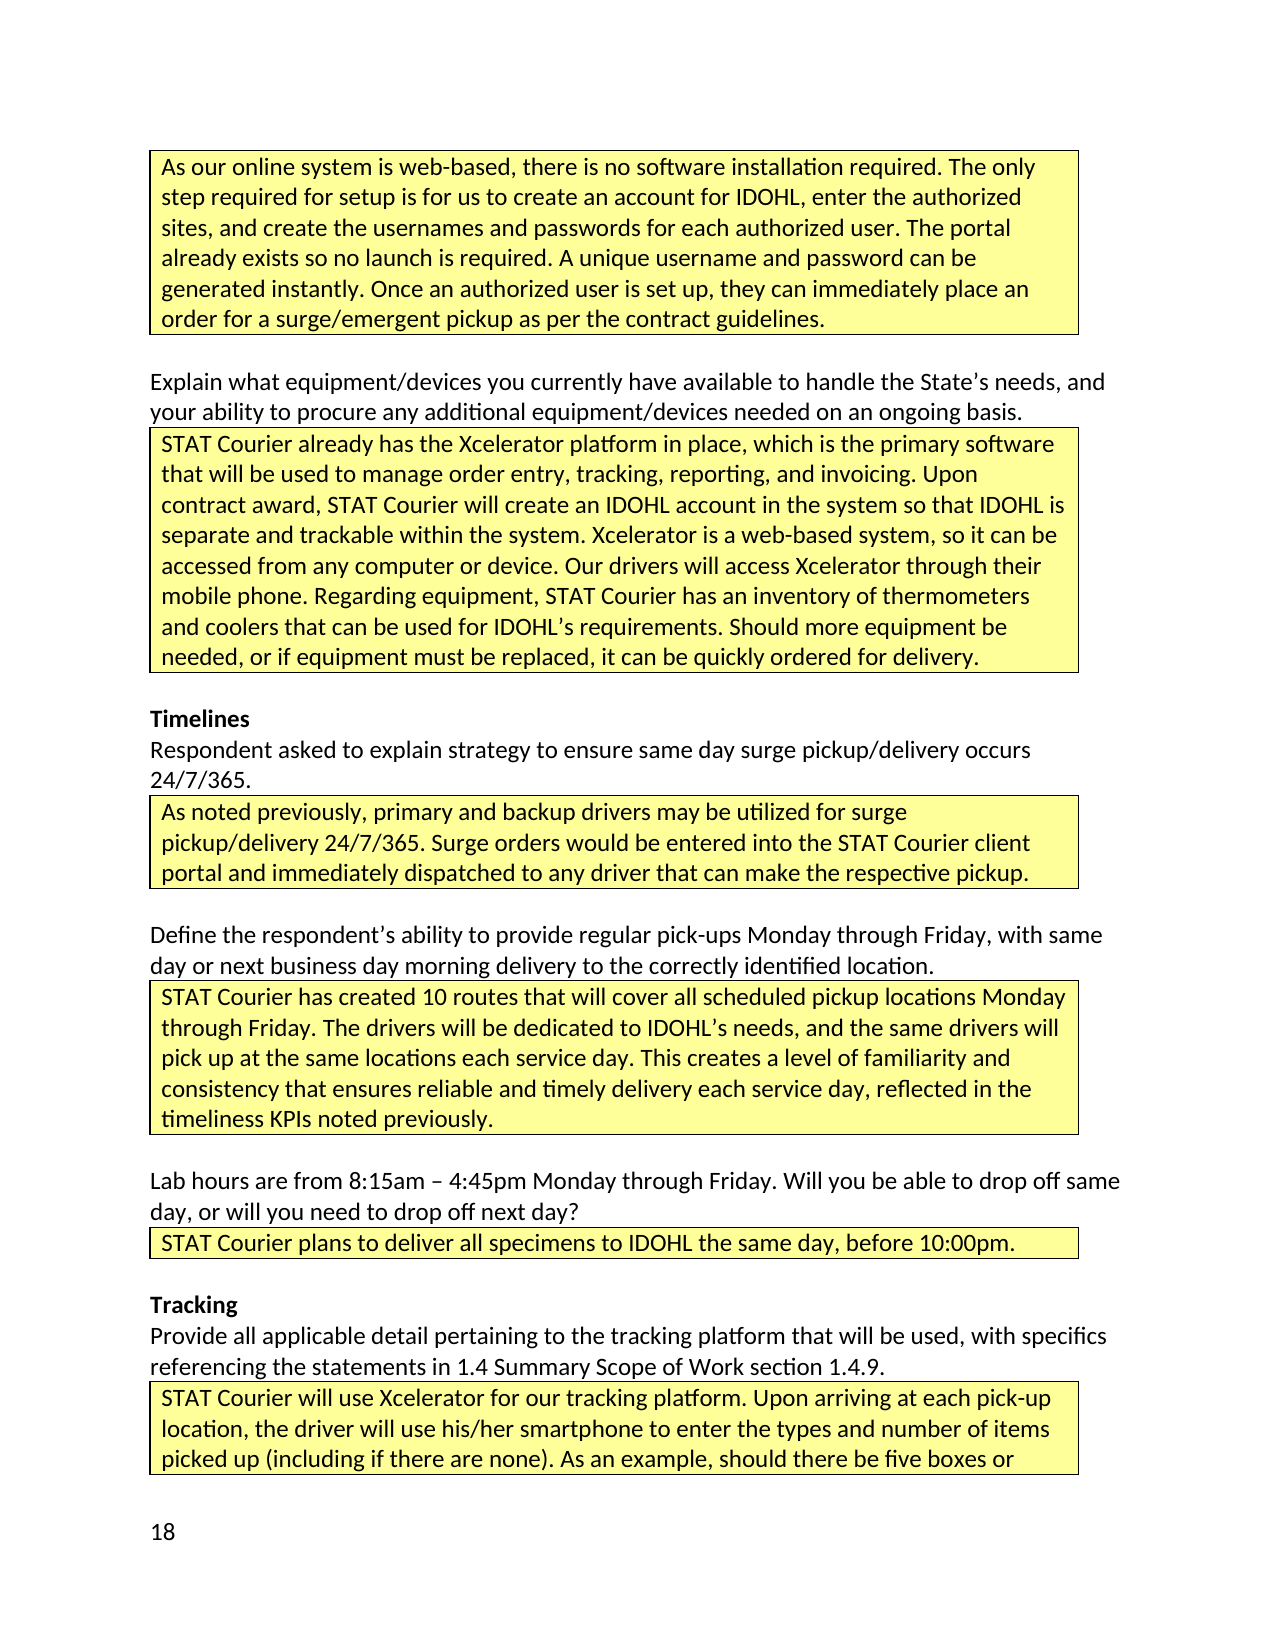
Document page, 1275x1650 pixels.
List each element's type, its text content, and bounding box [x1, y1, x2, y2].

table_header STAT Courier plans to deliver all specimens to IDOHL the same day, before 10:00pm. [151, 1228, 1078, 1258]
text Define the respondent’s ability to provide regular pick-ups Monday through Friday, with same day or next business day morning delivery to the correctly identified location. [150, 919, 1125, 980]
text Explain what equipment/devices you currently have available to handle the State’s needs, and your ability to procure any additional equipment/devices needed on an ongoing basis. [150, 366, 1125, 427]
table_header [151, 1382, 1078, 1474]
table_header STAT Courier has created 10 routes that will cover all scheduled pickup locations Monday through Friday. The drivers will be dedicated to IDOHL’s needs, and the same drivers will pick up at the same locations each service day. This creates a level of familiarity and consistency that ensures reliable and timely delivery each service day, reflected in the timeliness KPIs noted previously. [151, 981, 1078, 1134]
table_header STAT Courier already has the Xcelerator platform in place, which is the primary software that will be used to manage order entry, tracking, reporting, and invoicing. Upon contract award, STAT Courier will create an IDOHL account in the system so that IDOHL is separate and trackable within the system. Xcelerator is a web-based system, so it can be accessed from any computer or device. Our drivers will access Xcelerator through their mobile phone. Regarding equipment, STAT Courier has an inventory of thermometers and coolers that can be used for IDOHL’s requirements. Should more equipment be needed, or if equipment must be replaced, it can be quickly ordered for delivery. [151, 428, 1078, 672]
text Respondent asked to explain strategy to ensure same day surge pickup/delivery occurs 24/7/365. [150, 734, 1125, 795]
text Lab hours are from 8:15am – 4:45pm Monday through Friday. Will you be able to drop off same day, or will you need to drop off next day? [150, 1166, 1125, 1227]
text Provide all applicable detail pertaining to the tracking platform that will be used, with specifics referencing the statements in 1.4 Summary Scope of Work section 1.4.9. [150, 1320, 1125, 1381]
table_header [151, 151, 1078, 334]
text Timelines [150, 703, 1125, 734]
table_header As noted previously, primary and backup drivers may be utilized for surge pickup/delivery 24/7/365. Surge orders would be entered into the STAT Courier client portal and immediately dispatched to any driver that can make the respective pickup. [151, 796, 1078, 888]
text Tracking [150, 1290, 1125, 1320]
